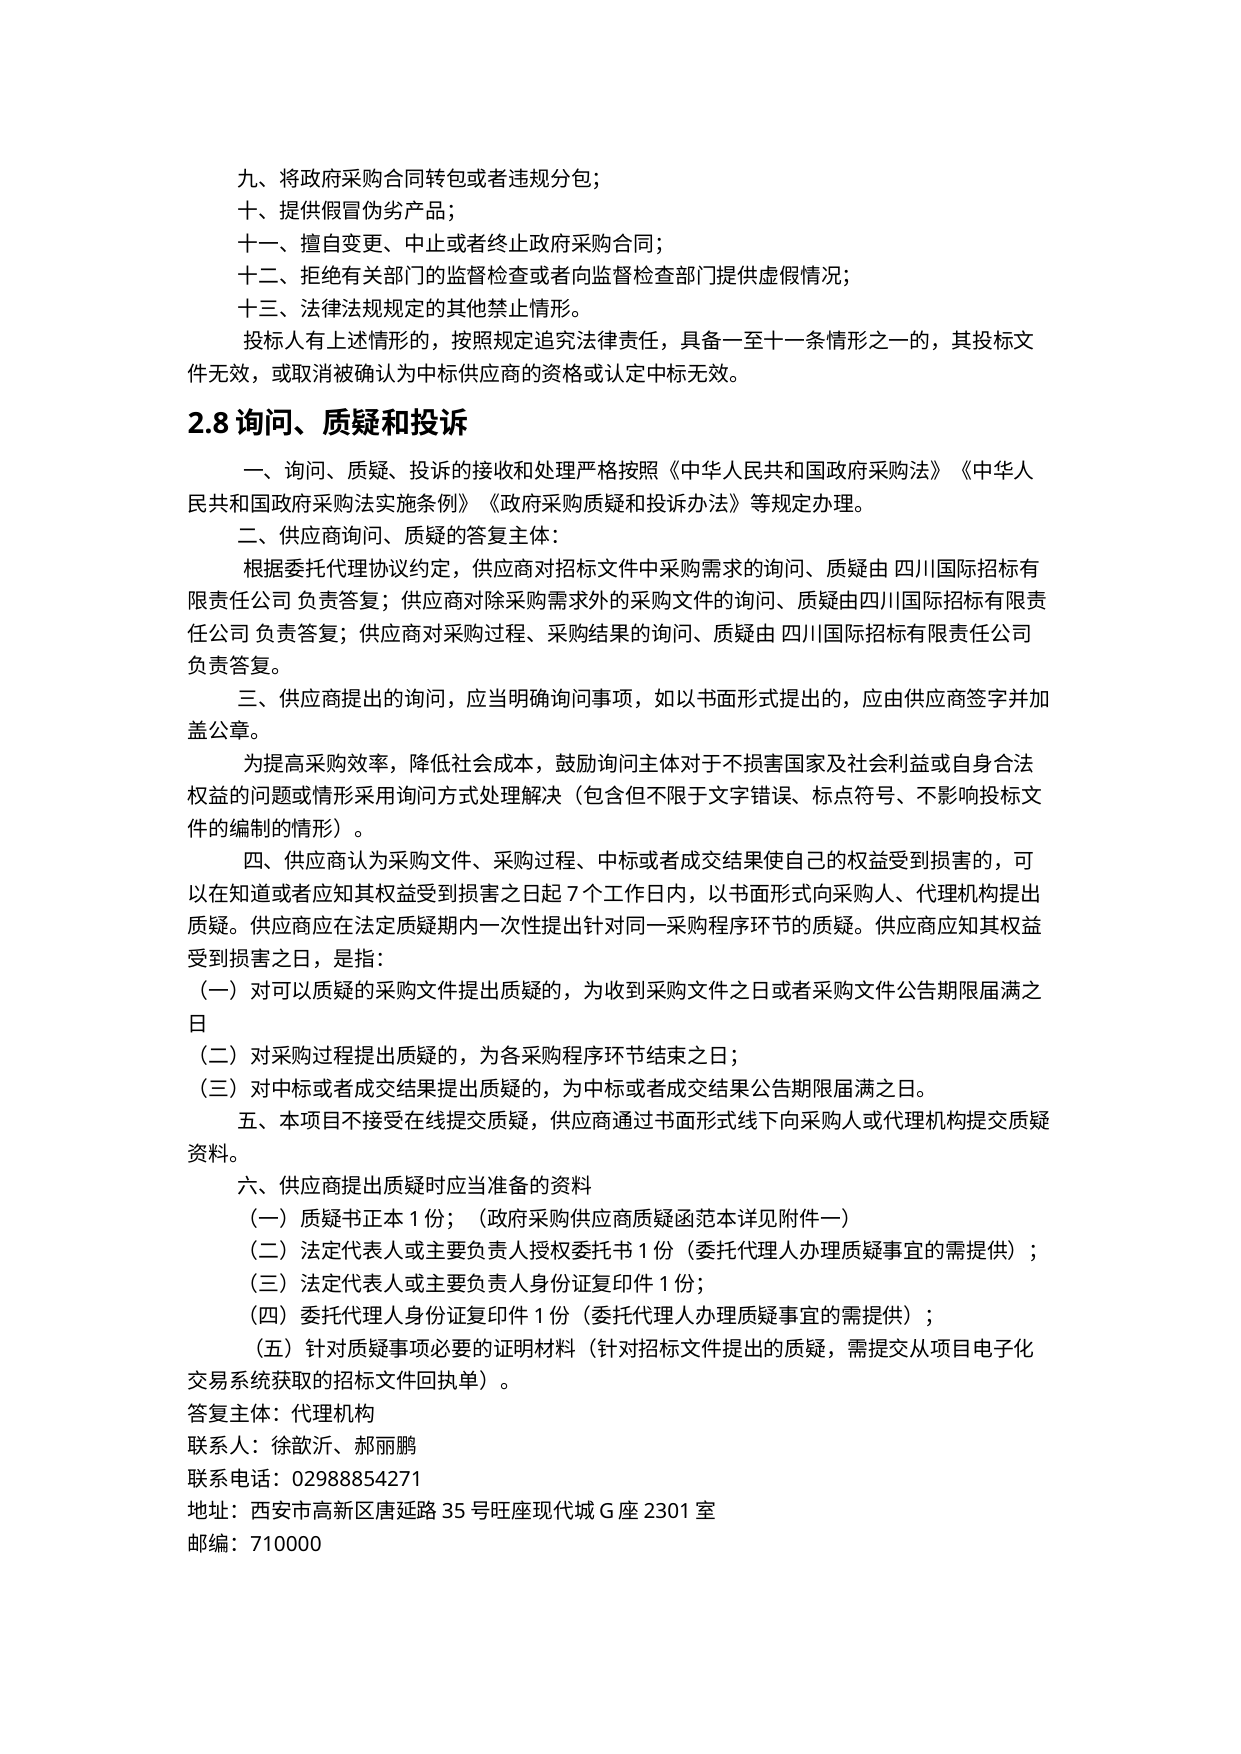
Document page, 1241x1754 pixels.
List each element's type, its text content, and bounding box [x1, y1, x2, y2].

text 二、供应商询问、质疑的答复主体： [187, 519, 1053, 552]
text 根据委托代理协议约定，供应商对招标文件中采购需求的询问、质疑由 四川国际招标有限责任公司 负责答复；供应商对除采购需求外的采购文件的询问、质疑由四川国际招标有限责任公司 负责答复；供应商对采购过程、采购结果的询问、质疑由 四川国际招标有限责任公司 负责答复。 [187, 552, 1053, 682]
text 十、提供假冒伪劣产品； [187, 194, 1053, 227]
text 四、供应商认为采购文件、采购过程、中标或者成交结果使自己的权益受到损害的，可以在知道或者应知其权益受到损害之日起7个工作日内，以书面形式向采购人、代理机构提出质疑。供应商应在法定质疑期内一次性提出针对同一采购程序环节的质疑。供应商应知其权益受到损害之日，是指： [187, 844, 1053, 974]
text 2.8询问、质疑和投诉 [187, 389, 1053, 454]
text 为提高采购效率，降低社会成本，鼓励询问主体对于不损害国家及社会利益或自身合法权益的问题或情形采用询问方式处理解决（包含但不限于文字错误、标点符号、不影响投标文件的编制的情形）。 [187, 747, 1053, 844]
text 邮编：710000 [187, 1527, 1053, 1559]
text 联系电话：02988854271 [187, 1462, 1053, 1494]
text 十一、擅自变更、中止或者终止政府采购合同； [187, 227, 1053, 259]
text （四）委托代理人身份证复印件1份（委托代理人办理质疑事宜的需提供）； [187, 1299, 1053, 1332]
text 三、供应商提出的询问，应当明确询问事项，如以书面形式提出的，应由供应商签字并加盖公章。 [187, 682, 1053, 747]
text （一）质疑书正本1份；（政府采购供应商质疑函范本详见附件一） [187, 1202, 1053, 1234]
text （二）对采购过程提出质疑的，为各采购程序环节结束之日； [187, 1039, 1053, 1072]
text 投标人有上述情形的，按照规定追究法律责任，具备一至十一条情形之一的，其投标文件无效，或取消被确认为中标供应商的资格或认定中标无效。 [187, 324, 1053, 389]
text （二）法定代表人或主要负责人授权委托书1份（委托代理人办理质疑事宜的需提供）； [187, 1234, 1053, 1267]
text 地址：西安市高新区唐延路35号旺座现代城G座2301室 [187, 1494, 1053, 1527]
text （三）对中标或者成交结果提出质疑的，为中标或者成交结果公告期限届满之日。 [187, 1072, 1053, 1104]
text 六、供应商提出质疑时应当准备的资料 [187, 1169, 1053, 1202]
text （五）针对质疑事项必要的证明材料（针对招标文件提出的质疑，需提交从项目电子化交易系统获取的招标文件回执单）。 [187, 1332, 1053, 1397]
text 答复主体：代理机构 [187, 1397, 1053, 1429]
text 十三、法律法规规定的其他禁止情形。 [187, 292, 1053, 324]
text （三）法定代表人或主要负责人身份证复印件1份； [187, 1267, 1053, 1299]
text 十二、拒绝有关部门的监督检查或者向监督检查部门提供虚假情况； [187, 259, 1053, 292]
text 联系人：徐歆沂、郝丽鹏 [187, 1429, 1053, 1462]
text 五、本项目不接受在线提交质疑，供应商通过书面形式线下向采购人或代理机构提交质疑资料。 [187, 1104, 1053, 1169]
text （一）对可以质疑的采购文件提出质疑的，为收到采购文件之日或者采购文件公告期限届满之日 [187, 974, 1053, 1039]
text 一、询问、质疑、投诉的接收和处理严格按照《中华人民共和国政府采购法》《中华人民共和国政府采购法实施条例》《政府采购质疑和投诉办法》等规定办理。 [187, 454, 1053, 519]
text 九、将政府采购合同转包或者违规分包； [187, 162, 1053, 194]
